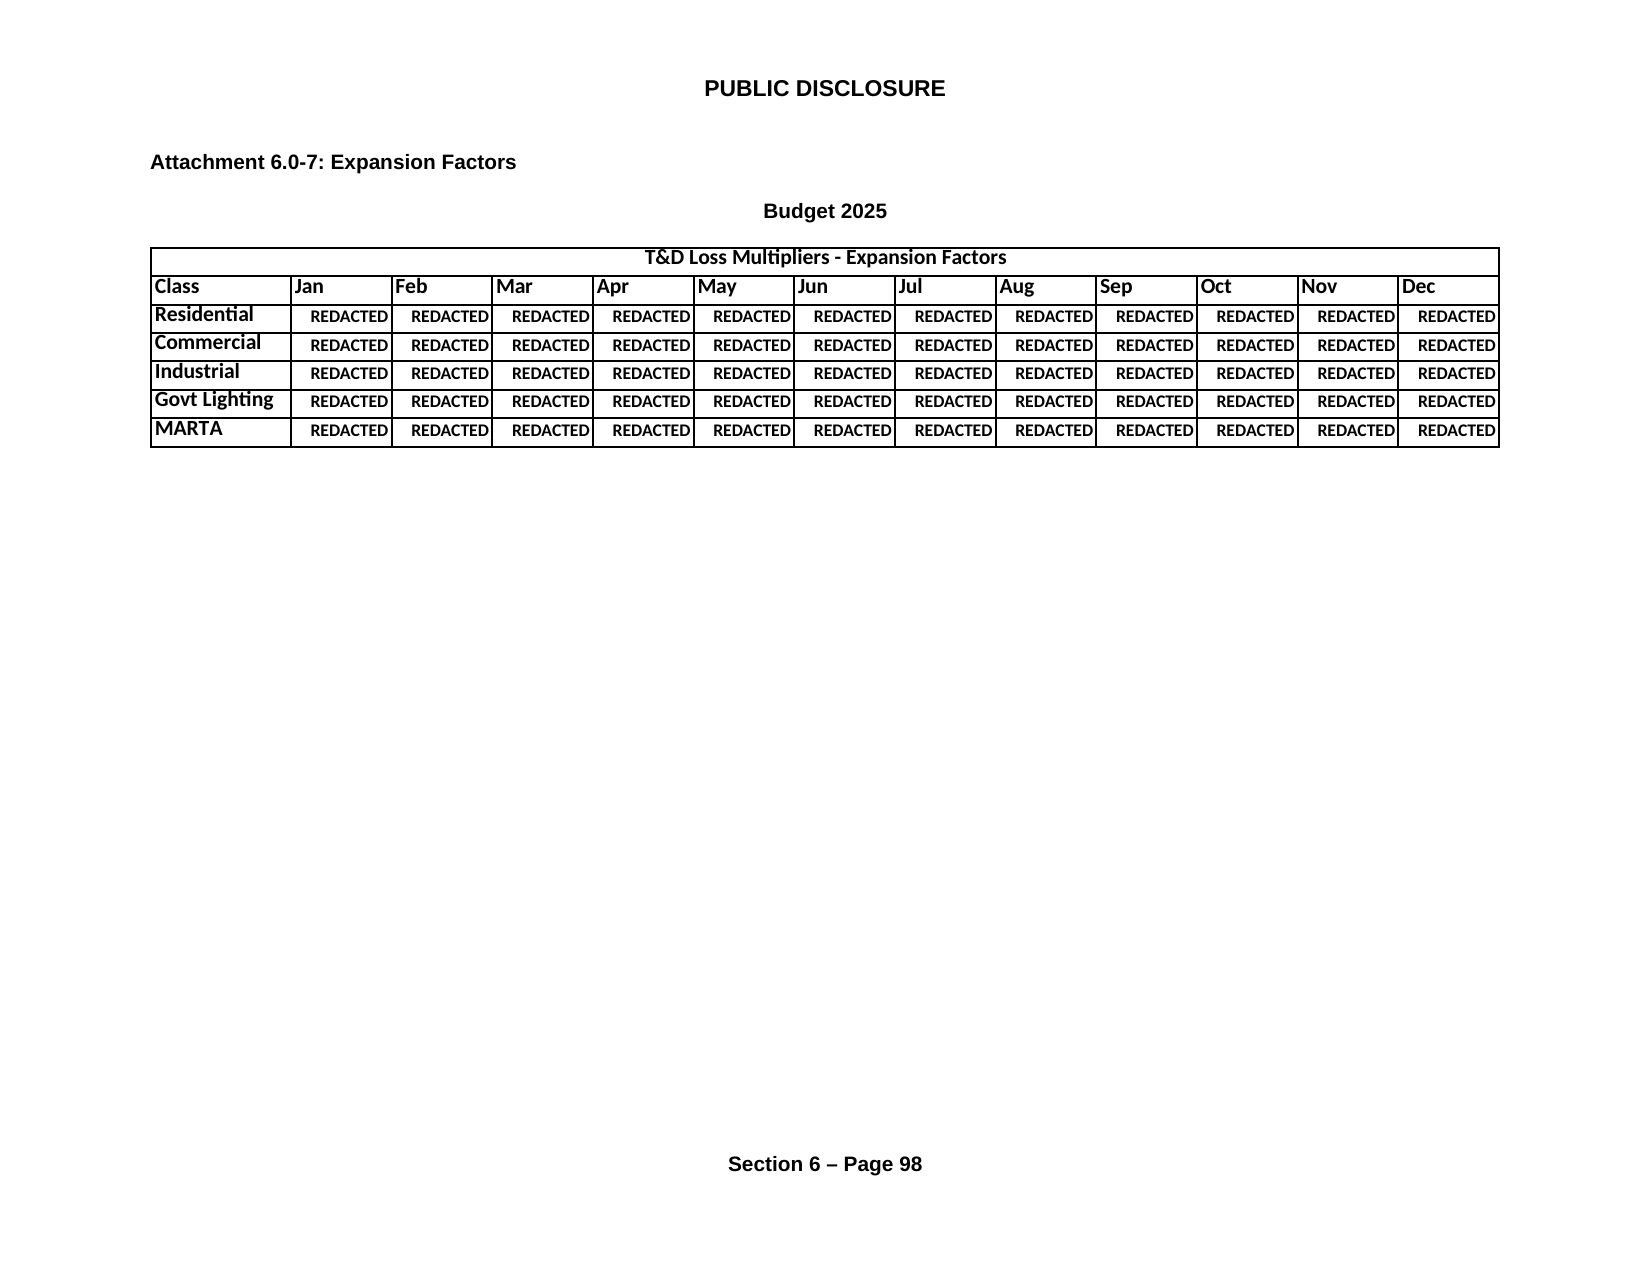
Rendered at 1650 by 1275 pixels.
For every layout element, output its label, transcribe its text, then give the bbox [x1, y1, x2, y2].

text Budget 2025 [150, 198, 1500, 222]
text Attachment 6.0-7: Expansion Factors [150, 150, 1500, 174]
